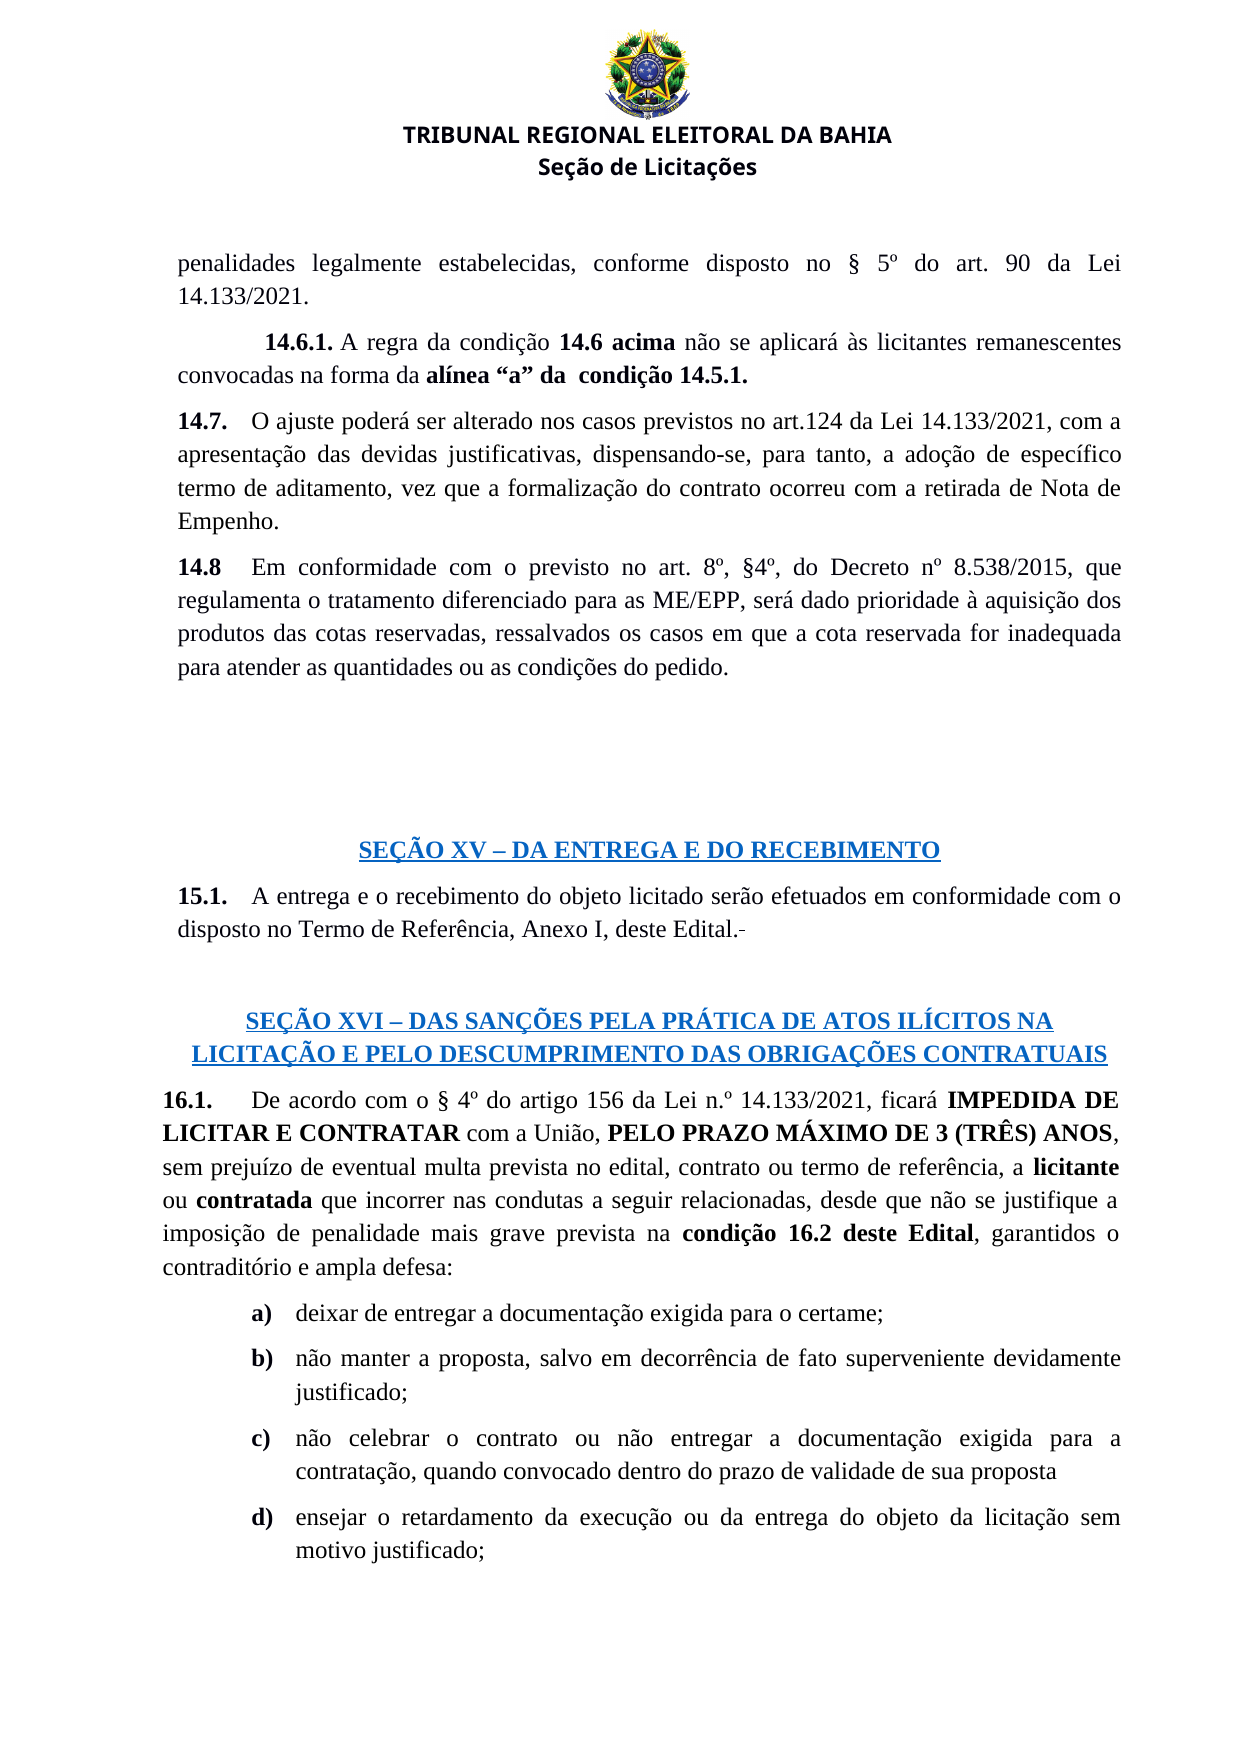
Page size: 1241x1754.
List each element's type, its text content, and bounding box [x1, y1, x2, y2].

list deixar de entregar a documentação exigida para o certame; [251, 1294, 1122, 1328]
list não celebrar o contrato ou não entregar a documentação exigida para a contratação, quando convocado dentro do prazo de validade de sua proposta [251, 1419, 1122, 1486]
text 14.6.1. A regra da condição 14.6 acima não se aplicará às licitantes remanescentes convocadas na forma da alínea “a” da condição 14.5.1. [177, 323, 1122, 390]
text SEÇÃO XV – DA ENTREGA E DO RECEBIMENTO [177, 832, 1122, 865]
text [177, 244, 1122, 311]
text SEÇÃO XVI – DAS SANÇÕES PELA PRÁTICA DE ATOS ILÍCITOS NA LICITAÇÃO E PELO DESCUMPRIMENTO DAS OBRIGAÇÕES CONTRATUAIS [177, 1003, 1122, 1069]
list não manter a proposta, salvo em decorrência de fato superveniente devidamente justificado; [251, 1340, 1122, 1407]
text 16.1. De acordo com o § 4º do artigo 156 da Lei n.º 14.133/2021, ficará IMPEDIDA DE LICITAR E CONTRATAR com a União, PELO PRAZO MÁXIMO DE 3 (TRÊS) ANOS, sem prejuízo de eventual multa prevista no edital, contrato ou termo de referência, a licitante ou contratada que incorrer nas condutas a seguir relacionadas, desde que não se justifique a imposição de penalidade mais grave prevista na condição 16.2 deste Edital, garantidos o contraditório e ampla defesa: [162, 1082, 1119, 1282]
text 15.1. A entrega e o recebimento do objeto licitado serão efetuados em conformidade com o disposto no Termo de Referência, Anexo I, deste Edital. [177, 878, 1122, 944]
text 14.7. O ajuste poderá ser alterado nos casos previstos no art.124 da Lei 14.133/2021, com a apresentação das devidas justificativas, dispensando-se, para tanto, a adoção de específico termo de aditamento, vez que a formalização do contrato ocorreu com a retirada de Nota de Empenho. [177, 403, 1122, 536]
list ensejar o retardamento da execução ou da entrega do objeto da licitação sem motivo justificado; [251, 1498, 1122, 1565]
text 14.8 Em conformidade com o previsto no art. 8º, §4º, do Decreto nº 8.538/2015, que regulamenta o tratamento diferenciado para as ME/EPP, será dado prioridade à aquisição dos produtos das cotas reservadas, ressalvados os casos em que a cota reservada for inadequada para atender as quantidades ou as condições do pedido. [177, 548, 1122, 682]
